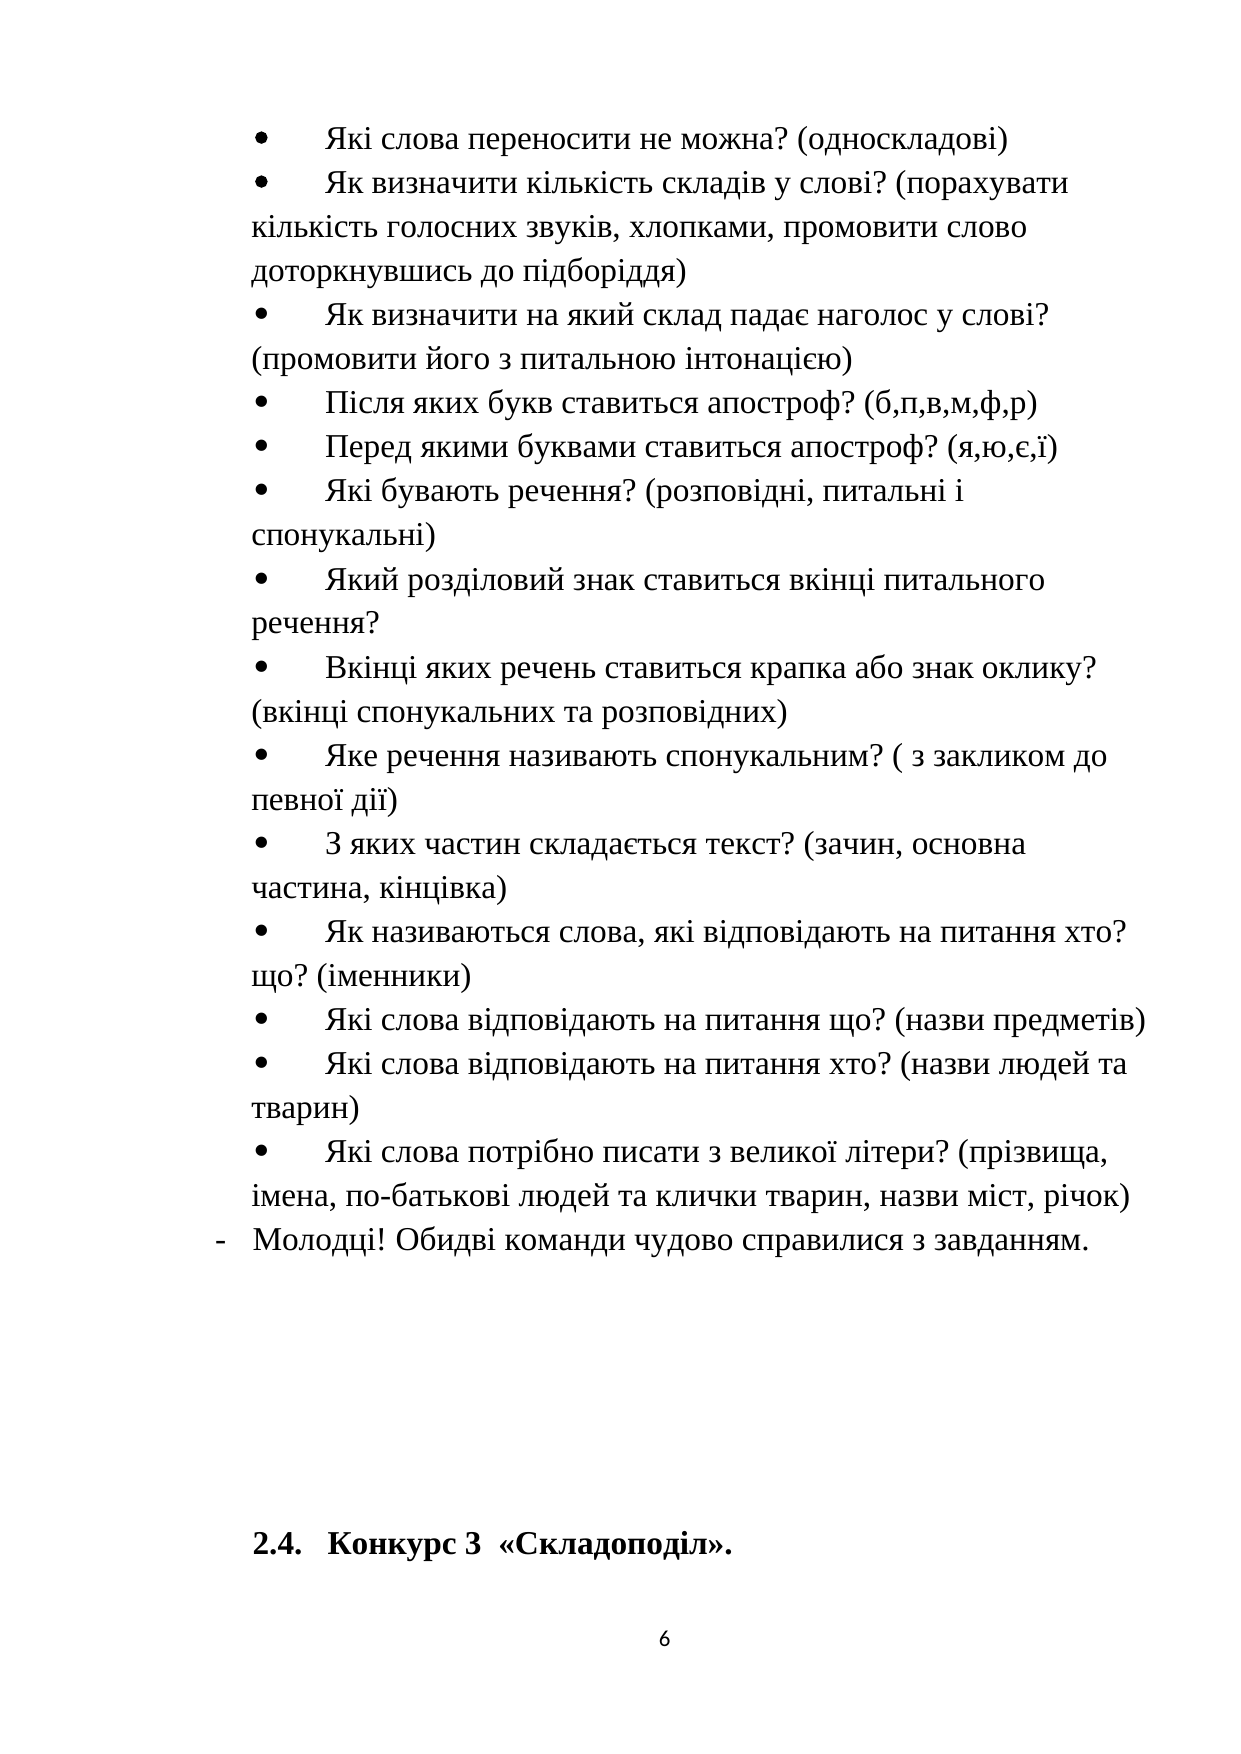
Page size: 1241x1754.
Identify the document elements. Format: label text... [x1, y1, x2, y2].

list Як визначити кількість складів у слові? (порахувати кількість голосних звуків, хлопками, промовити слово доторкнувшись до підборіддя) [251, 162, 1152, 289]
list Який розділовий знак ставиться вкінці питального речення? [251, 559, 1152, 641]
list З яких частин складається текст? (зачин, основна частина, кінцівка) [251, 823, 1152, 906]
list Які слова переносити не можна? (односкладові) [251, 118, 1152, 156]
list Яке речення називають спонукальним? ( з закликом до певної дії) [251, 735, 1152, 817]
list Які бувають речення? (розповідні, питальні і спонукальні) [251, 471, 1152, 553]
list Конкурс 3 «Складоподіл». [252, 1523, 1152, 1562]
list Які слова відповідають на питання хто? (назви людей та тварин) [251, 1043, 1152, 1126]
list Які слова потрібно писати з великої літери? (прізвища, імена, по-батькові людей та клички тварин, назви міст, річок) [251, 1132, 1152, 1214]
list Які слова відповідають на питання що? (назви предметів) [251, 999, 1152, 1038]
list Молодці! Обидві команди чудово справилися з завданням. [215, 1220, 1152, 1258]
list Як називаються слова, які відповідають на питання хто? що? (іменники) [251, 911, 1152, 994]
list Перед якими буквами ставиться апостроф? (я,ю,є,ї) [251, 427, 1152, 465]
list Вкінці яких речень ставиться крапка або знак оклику? (вкінці спонукальних та розповідних) [251, 647, 1152, 729]
list Після яких букв ставиться апостроф? (б,п,в,м,ф,р) [251, 382, 1152, 421]
list Як визначити на який склад падає наголос у слові? (промовити його з питальною інтонацією) [251, 294, 1152, 377]
